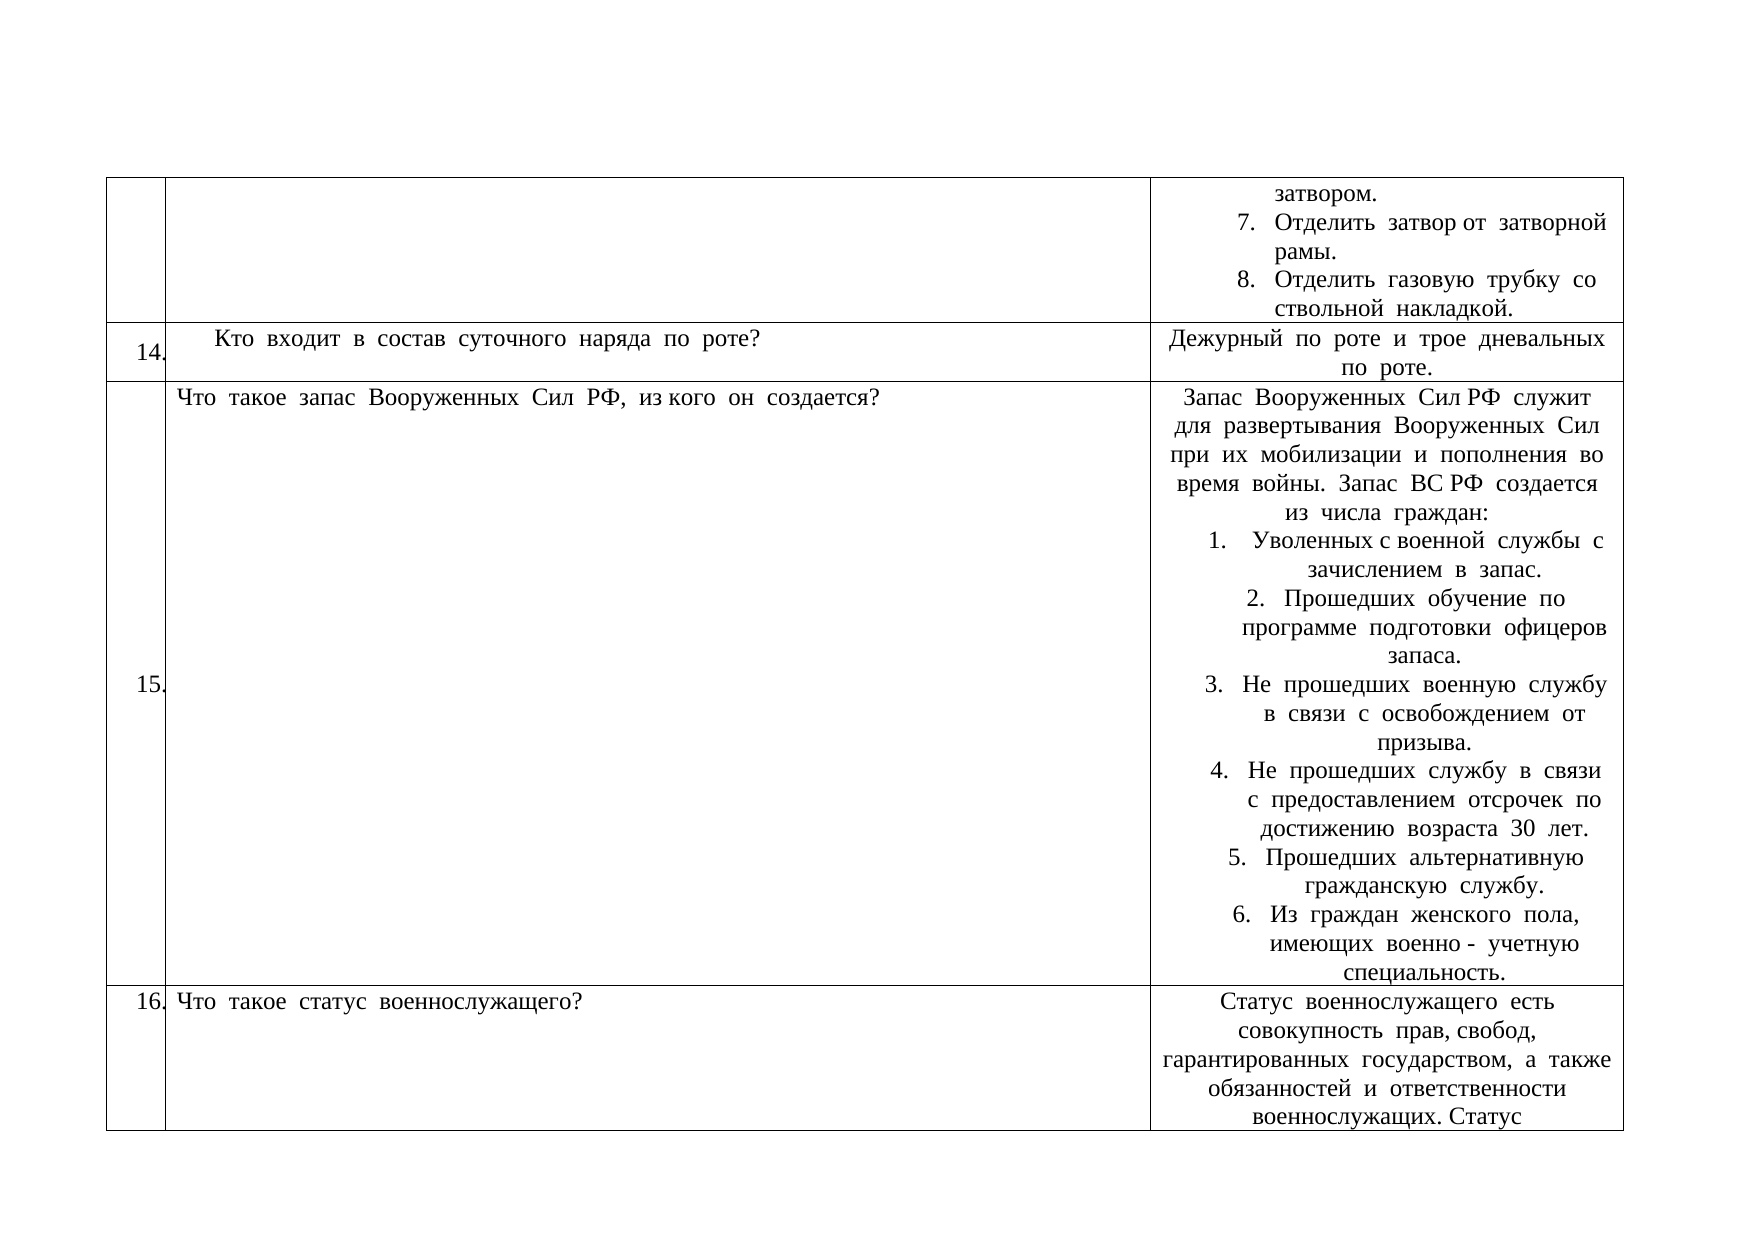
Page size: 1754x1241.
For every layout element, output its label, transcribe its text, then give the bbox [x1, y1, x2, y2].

table_cell Запас Вооруженных Сил РФ служит для развертывания Вооруженных Сил при их мобилизации и пополнения во время войны. Запас ВС РФ создается из числа граждан: Уволенных с военной службы с зачислением в запас. Прошедших обучение по программе подготовки офицеров запаса. Не прошедших военную службу в связи с освобождением от призыва. Не прошедших службу в связи с предоставлением отсрочек по достижению возраста 30 лет. Прошедших альтернативную гражданскую службу. Из граждан женского пола, имеющих военно - учетную специальность. [1151, 382, 1623, 985]
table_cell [166, 178, 1150, 322]
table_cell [1151, 986, 1623, 1130]
table_cell [107, 178, 165, 322]
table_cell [1151, 178, 1623, 322]
table_cell Что такое запас Вооруженных Сил РФ, из кого он создается? [166, 382, 1150, 985]
table_cell [107, 382, 165, 985]
table_cell [107, 323, 165, 381]
table_cell Дежурный по роте и трое дневальных по роте. [1151, 323, 1623, 381]
table_cell [107, 986, 165, 1130]
table_cell Кто входит в состав суточного наряда по роте? [166, 323, 1150, 381]
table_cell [166, 986, 1150, 1130]
